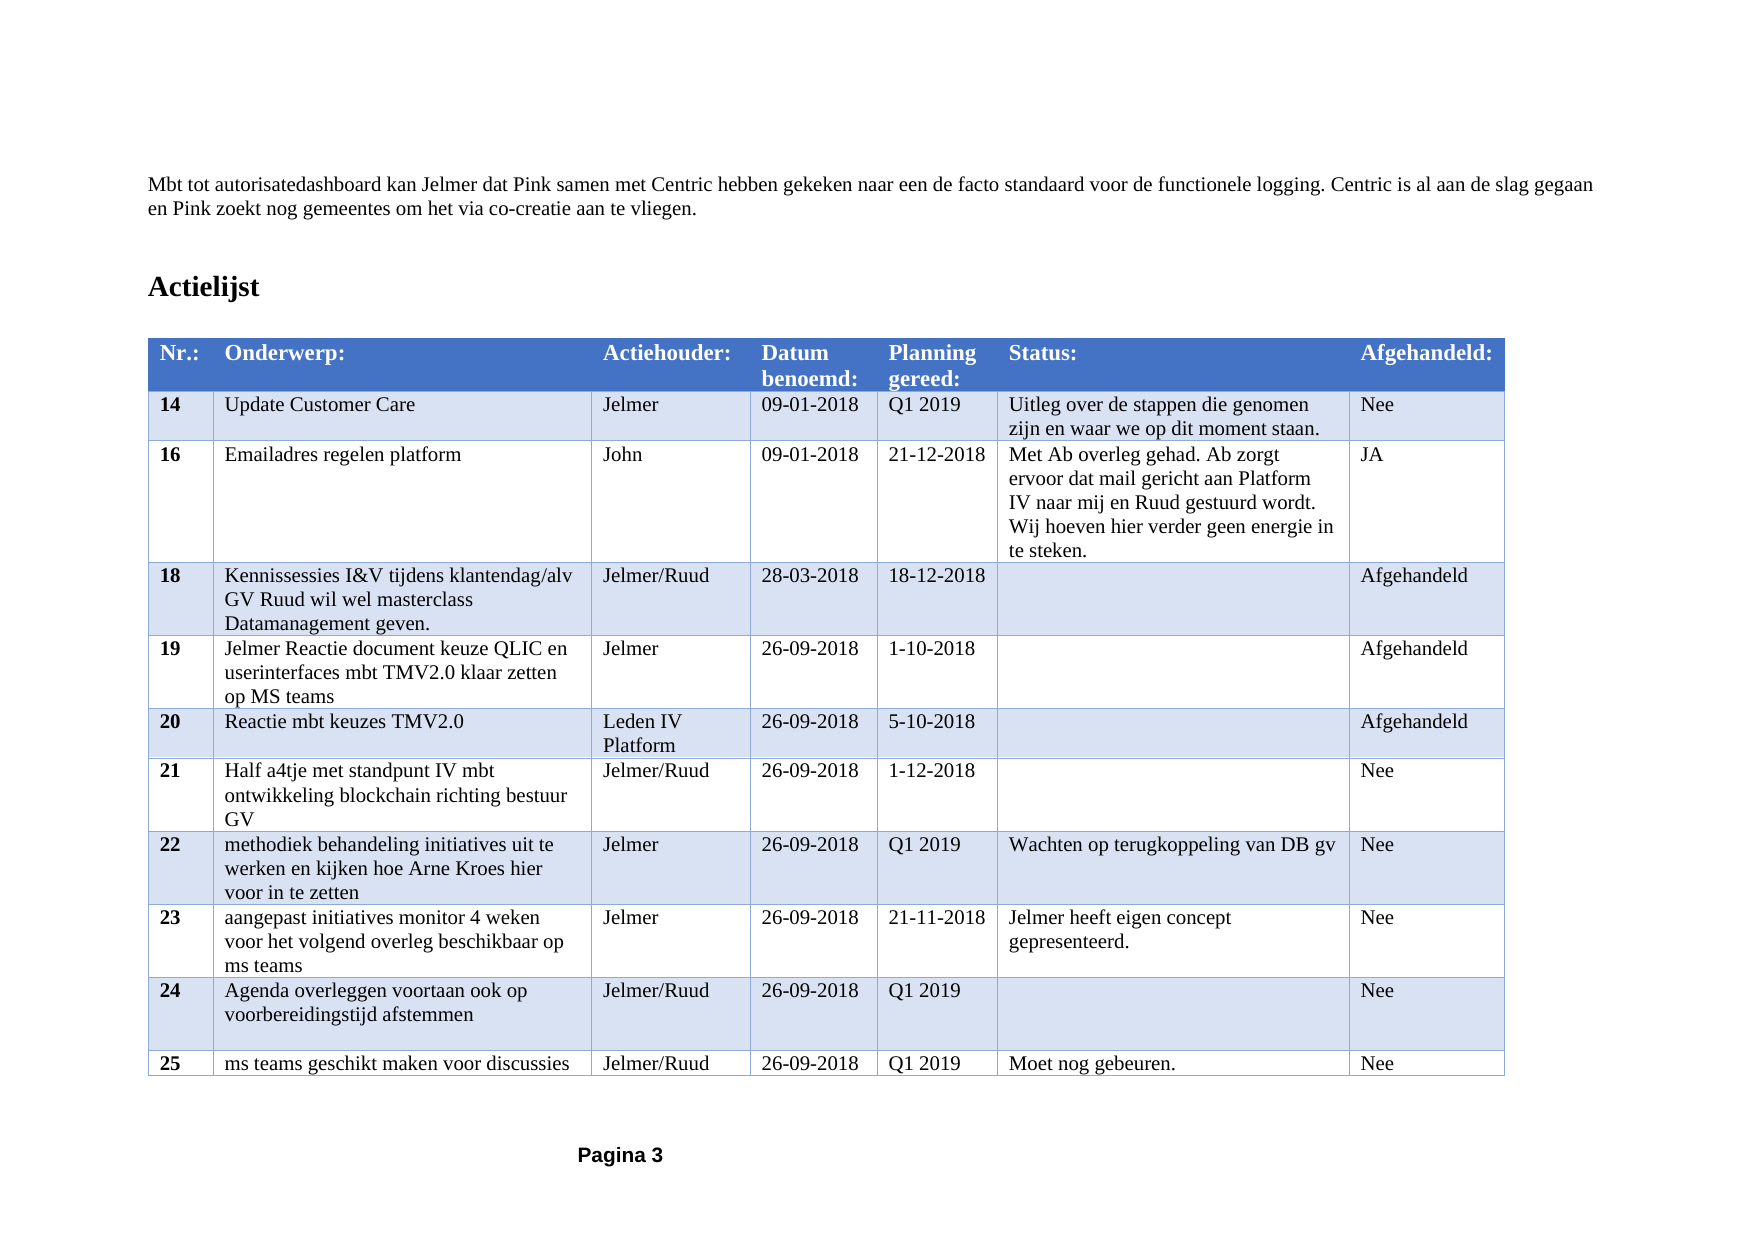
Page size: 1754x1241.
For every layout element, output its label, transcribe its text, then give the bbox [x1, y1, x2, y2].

table_cell John [592, 441, 750, 562]
table_header Afgehandeld: [1350, 339, 1504, 391]
table_cell 22 [149, 832, 213, 904]
table_cell 26-09-2018 [751, 636, 877, 708]
table_cell 26-09-2018 [751, 1051, 877, 1075]
table_cell 28-03-2018 [751, 563, 877, 635]
table_cell 21-11-2018 [878, 905, 997, 977]
table_cell 19 [149, 636, 213, 708]
table_cell 14 [149, 392, 213, 440]
table_header Onderwerp: [214, 339, 591, 391]
table_cell Afgehandeld [1350, 563, 1504, 635]
table_cell 16 [149, 441, 213, 562]
table_cell Jelmer [592, 636, 750, 708]
table_cell 26-09-2018 [751, 905, 877, 977]
table_cell Nee [1350, 759, 1504, 831]
subtitle Actielijst [148, 269, 1606, 302]
table_cell Update Customer Care [214, 392, 591, 440]
table_cell Met Ab overleg gehad. Ab zorgt ervoor dat mail gericht aan Platform IV naar mij en Ruud gestuurd wordt. Wij hoeven hier verder geen energie in te steken. [998, 441, 1349, 562]
table_cell Jelmer Reactie document keuze QLIC en userinterfaces mbt TMV2.0 klaar zetten op MS teams [214, 636, 591, 708]
table_cell 09-01-2018 [751, 392, 877, 440]
table_cell Leden IV Platform [592, 709, 750, 757]
table_cell Q1 2019 [878, 1051, 997, 1075]
table_cell [998, 978, 1349, 1050]
table_cell 25 [149, 1051, 213, 1075]
table_cell Nee [1350, 905, 1504, 977]
table_cell Afgehandeld [1350, 709, 1504, 757]
table_header Actiehouder: [592, 339, 750, 391]
table_cell aangepast initiatives monitor 4 weken voor het volgend overleg beschikbaar op ms teams [214, 905, 591, 977]
table_cell 1-10-2018 [878, 636, 997, 708]
table_cell Jelmer [592, 905, 750, 977]
table_cell Afgehandeld [1350, 636, 1504, 708]
table_cell Q1 2019 [878, 832, 997, 904]
table_cell Jelmer/Ruud [592, 563, 750, 635]
table_cell Jelmer/Ruud [592, 978, 750, 1050]
table_cell Agenda overleggen voortaan ook op voorbereidingstijd afstemmen [214, 978, 591, 1050]
table_header Nr.: [149, 339, 213, 391]
table_cell 5-10-2018 [878, 709, 997, 757]
table_cell [998, 636, 1349, 708]
table_cell Half a4tje met standpunt IV mbt ontwikkeling blockchain richting bestuur GV [214, 759, 591, 831]
table_cell 09-01-2018 [751, 441, 877, 562]
table_cell Moet nog gebeuren. [998, 1051, 1349, 1075]
table_header Datum benoemd: [751, 339, 877, 391]
table_cell Nee [1350, 392, 1504, 440]
table_cell Q1 2019 [878, 392, 997, 440]
table_cell 18 [149, 563, 213, 635]
table_cell Jelmer heeft eigen concept gepresenteerd. [998, 905, 1349, 977]
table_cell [214, 1051, 591, 1075]
table_cell Emailadres regelen platform [214, 441, 591, 562]
table_cell 23 [149, 905, 213, 977]
table_cell Kennissessies I&V tijdens klantendag/alv GV Ruud wil wel masterclass Datamanagement geven. [214, 563, 591, 635]
table_cell Jelmer [592, 392, 750, 440]
table_cell 21 [149, 759, 213, 831]
table_cell methodiek behandeling initiatives uit te werken en kijken hoe Arne Kroes hier voor in te zetten [214, 832, 591, 904]
table_cell 26-09-2018 [751, 759, 877, 831]
table_cell Reactie mbt keuzes TMV2.0 [214, 709, 591, 757]
table_cell 21-12-2018 [878, 441, 997, 562]
text Mbt tot autorisatedashboard kan Jelmer dat Pink samen met Centric hebben gekeken naar een de facto standaard voor de functionele logging. Centric is al aan de slag gegaan en Pink zoekt nog gemeentes om het via co-creatie aan te vliegen. [148, 172, 1606, 220]
table_cell JA [1350, 441, 1504, 562]
table_cell Uitleg over de stappen die genomen zijn en waar we op dit moment staan. [998, 392, 1349, 440]
table_cell Nee [1350, 978, 1504, 1050]
table_header Status: [998, 339, 1349, 391]
table_header Planning gereed: [878, 339, 997, 391]
table_cell Q1 2019 [878, 978, 997, 1050]
table_cell 24 [149, 978, 213, 1050]
table_cell Jelmer/Ruud [592, 1051, 750, 1075]
table_cell 26-09-2018 [751, 978, 877, 1050]
table_cell Nee [1350, 832, 1504, 904]
table_cell Wachten op terugkoppeling van DB gv [998, 832, 1349, 904]
table_cell Jelmer/Ruud [592, 759, 750, 831]
table_cell 26-09-2018 [751, 832, 877, 904]
table_cell [998, 759, 1349, 831]
table_cell [998, 563, 1349, 635]
table_cell 20 [149, 709, 213, 757]
table_cell Nee [1350, 1051, 1504, 1075]
table_cell Jelmer [592, 832, 750, 904]
table_cell 18-12-2018 [878, 563, 997, 635]
table_cell 1-12-2018 [878, 759, 997, 831]
table_cell [998, 709, 1349, 757]
table_cell 26-09-2018 [751, 709, 877, 757]
